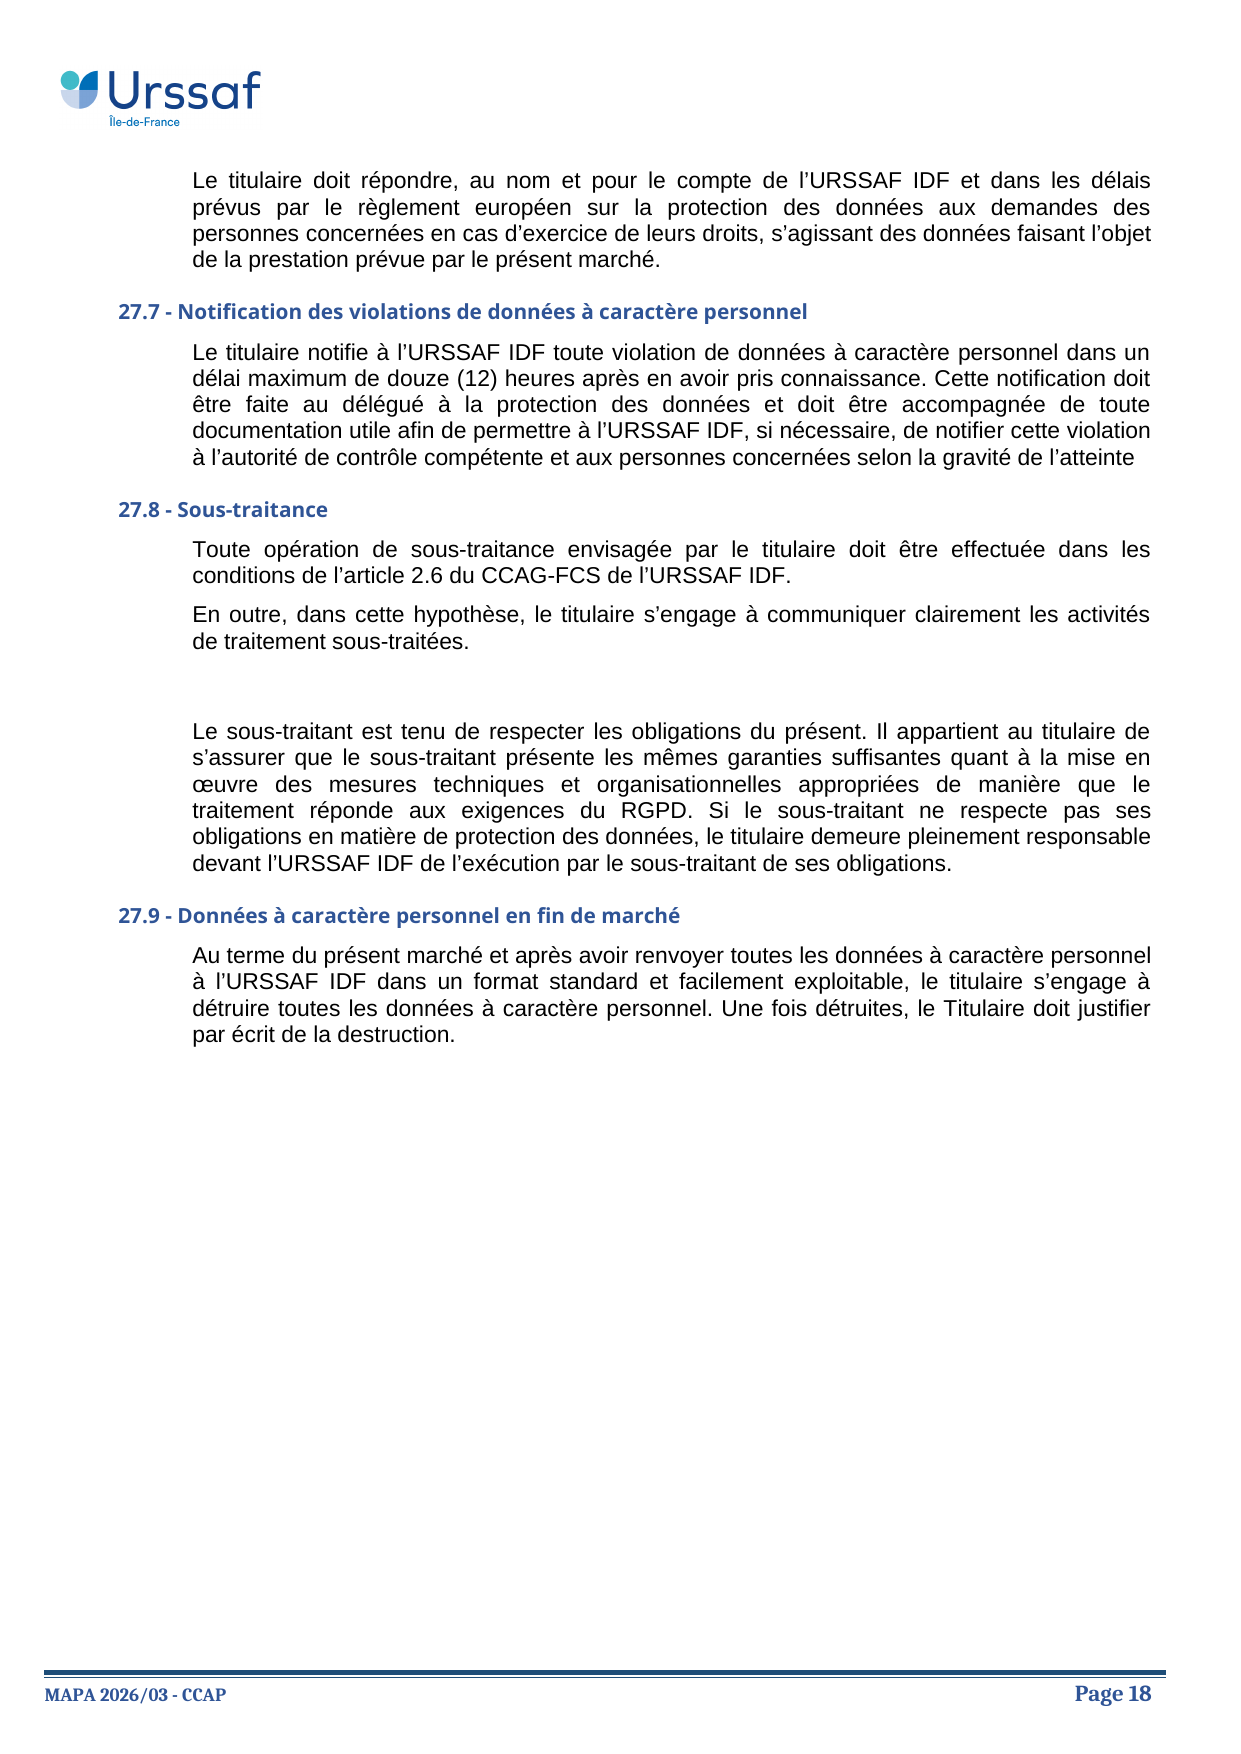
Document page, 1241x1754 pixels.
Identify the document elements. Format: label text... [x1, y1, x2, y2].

text Toute opération de sous-traitance envisagée par le titulaire doit être effectuée dans les conditions de l’article 2.6 du CCAG-FCS de l’URSSAF IDF. [192, 536, 1152, 589]
picture [59, 65, 264, 130]
text 27.7 - Notification des violations de données à caractère personnel [118, 297, 1152, 326]
text Au terme du présent marché et après avoir renvoyer toutes les données à caractère personnel à l’URSSAF IDF dans un format standard et facilement exploitable, le titulaire s’engage à détruire toutes les données à caractère personnel. Une fois détruites, le Titulaire doit justifier par écrit de la destruction. [192, 942, 1152, 1047]
text Le titulaire doit répondre, au nom et pour le compte de l’URSSAF IDF et dans les délais prévus par le règlement européen sur la protection des données aux demandes des personnes concernées en cas d’exercice de leurs droits, s’agissant des données faisant l’objet de la prestation prévue par le présent marché. [192, 167, 1152, 272]
text En outre, dans cette hypothèse, le titulaire s’engage à communiquer clairement les activités de traitement sous-traitées. [192, 601, 1152, 654]
text Le titulaire notifie à l’URSSAF IDF toute violation de données à caractère personnel dans un délai maximum de douze (12) heures après en avoir pris connaissance. Cette notification doit être faite au délégué à la protection des données et doit être accompagnée de toute documentation utile afin de permettre à l’URSSAF IDF, si nécessaire, de notifier cette violation à l’autorité de contrôle compétente et aux personnes concernées selon la gravité de l’atteinte [192, 338, 1152, 470]
text 27.8 - Sous-traitance [118, 495, 1152, 524]
text 27.9 - Données à caractère personnel en fin de marché [118, 901, 1152, 929]
text Le sous-traitant est tenu de respecter les obligations du présent. Il appartient au titulaire de s’assurer que le sous-traitant présente les mêmes garanties suffisantes quant à la mise en œuvre des mesures techniques et organisationnelles appropriées de manière que le traitement réponde aux exigences du RGPD. Si le sous-traitant ne respecte pas ses obligations en matière de protection des données, le titulaire demeure pleinement responsable devant l’URSSAF IDF de l’exécution par le sous-traitant de ses obligations. [192, 718, 1152, 876]
